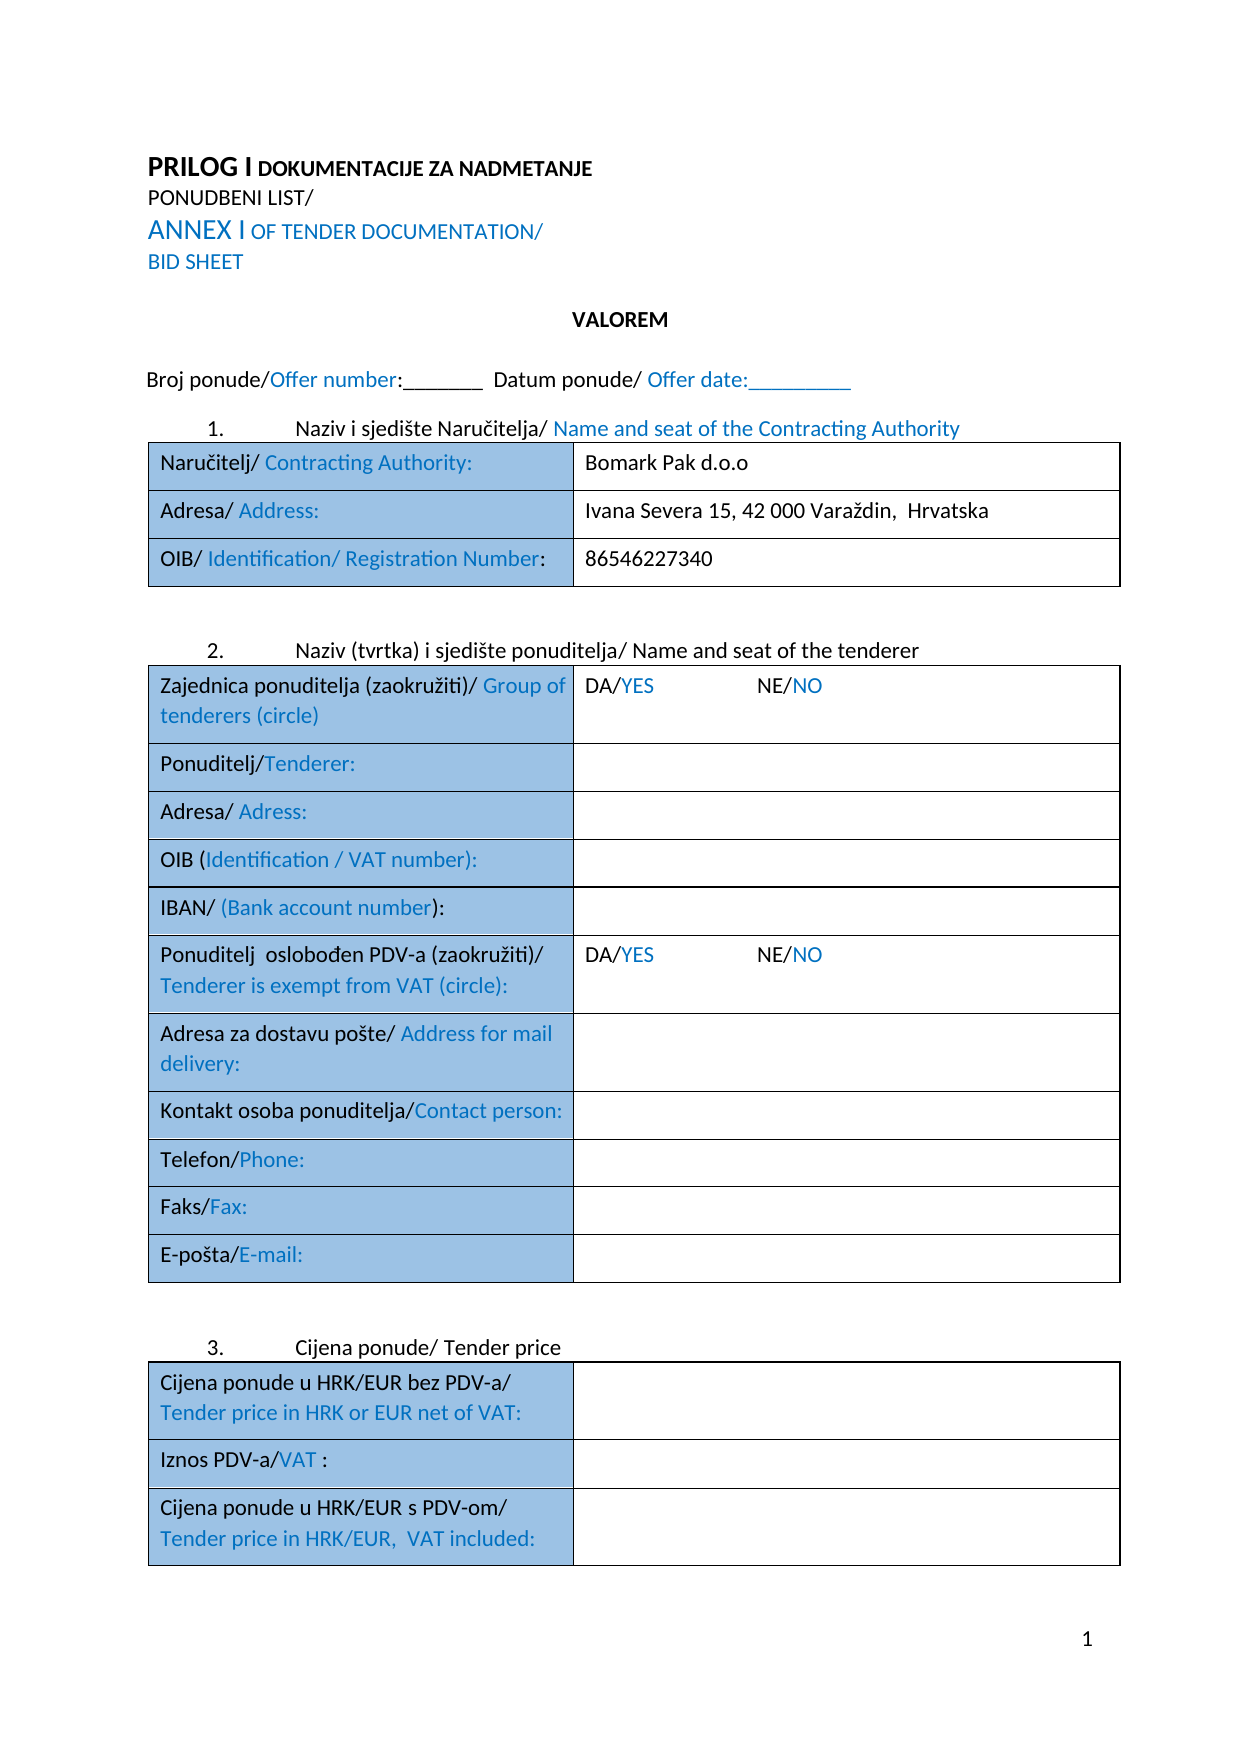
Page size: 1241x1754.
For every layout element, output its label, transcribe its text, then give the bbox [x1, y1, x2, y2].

table_cell Kontakt osoba ponuditelja/Contact person: [149, 1092, 573, 1138]
list Cijena ponude/ Tender price [207, 1333, 1092, 1361]
text PONUDBENI LIST/ [148, 183, 1092, 211]
table_cell Faks/Fax: [149, 1187, 573, 1234]
table_cell [574, 744, 1119, 791]
table_cell Iznos PDV-a/VAT : [149, 1440, 573, 1487]
table_cell Cijena ponude u HRK/EUR s PDV-om/ Tender price in HRK/EUR, VAT included: [149, 1489, 573, 1565]
table_cell Telefon/Phone: [149, 1140, 573, 1186]
text VALOREM [148, 305, 1093, 333]
table_header Zajednica ponuditelja (zaokružiti)/ Group of tenderers (circle) [149, 666, 573, 743]
table_header [574, 1363, 1119, 1439]
table_cell [574, 1235, 1119, 1282]
table_cell Adresa za dostavu pošte/ Address for mail delivery: [149, 1014, 573, 1091]
table_cell DA/YES NE/NO [574, 936, 1119, 1012]
text Broj ponude/Offer number:_______ Datum ponude/ Offer date:_________ [146, 366, 1093, 393]
table_cell [574, 1187, 1119, 1234]
table_cell [574, 1489, 1119, 1565]
text ANNEX I OF TENDER DOCUMENTATION/ [148, 211, 1092, 247]
table_cell OIB/ Identification/ Registration Number: [149, 539, 573, 586]
table_cell [574, 1140, 1119, 1186]
table_cell IBAN/ (Bank account number): [149, 888, 573, 934]
list Naziv i sjedište Naručitelja/ Name and seat of the Contracting Authority [207, 414, 1092, 442]
table_cell [574, 888, 1119, 934]
table_cell Ponuditelj oslobođen PDV-a (zaokružiti)/ Tenderer is exempt from VAT (circle): [149, 936, 573, 1012]
table_header DA/YES NE/NO [574, 666, 1119, 743]
table_cell [574, 1014, 1119, 1091]
table_cell [574, 840, 1119, 886]
table_cell Adresa/ Address: [149, 491, 573, 538]
table_cell [574, 1092, 1119, 1138]
table_cell OIB (Identification / VAT number): [149, 840, 573, 886]
table_cell [574, 792, 1119, 838]
text BID SHEET [148, 247, 1092, 275]
table_cell [574, 1440, 1119, 1487]
table_cell E-pošta/E-mail: [149, 1235, 573, 1282]
table_cell Ponuditelj/Tenderer: [149, 744, 573, 791]
table_cell 86546227340 [574, 539, 1119, 586]
table_header Naručitelj/ Contracting Authority: [149, 443, 573, 490]
table_header Cijena ponude u HRK/EUR bez PDV-a/ Tender price in HRK or EUR net of VAT: [149, 1363, 573, 1439]
list Naziv (tvrtka) i sjedište ponuditelja/ Name and seat of the tenderer [207, 637, 1092, 665]
table_cell Adresa/ Adress: [149, 792, 573, 838]
text PRILOG I DOKUMENTACIJE ZA NADMETANJE [148, 148, 1092, 183]
table_header Bomark Pak d.o.o [574, 443, 1119, 490]
table_cell Ivana Severa 15, 42 000 Varaždin, Hrvatska [574, 491, 1119, 538]
